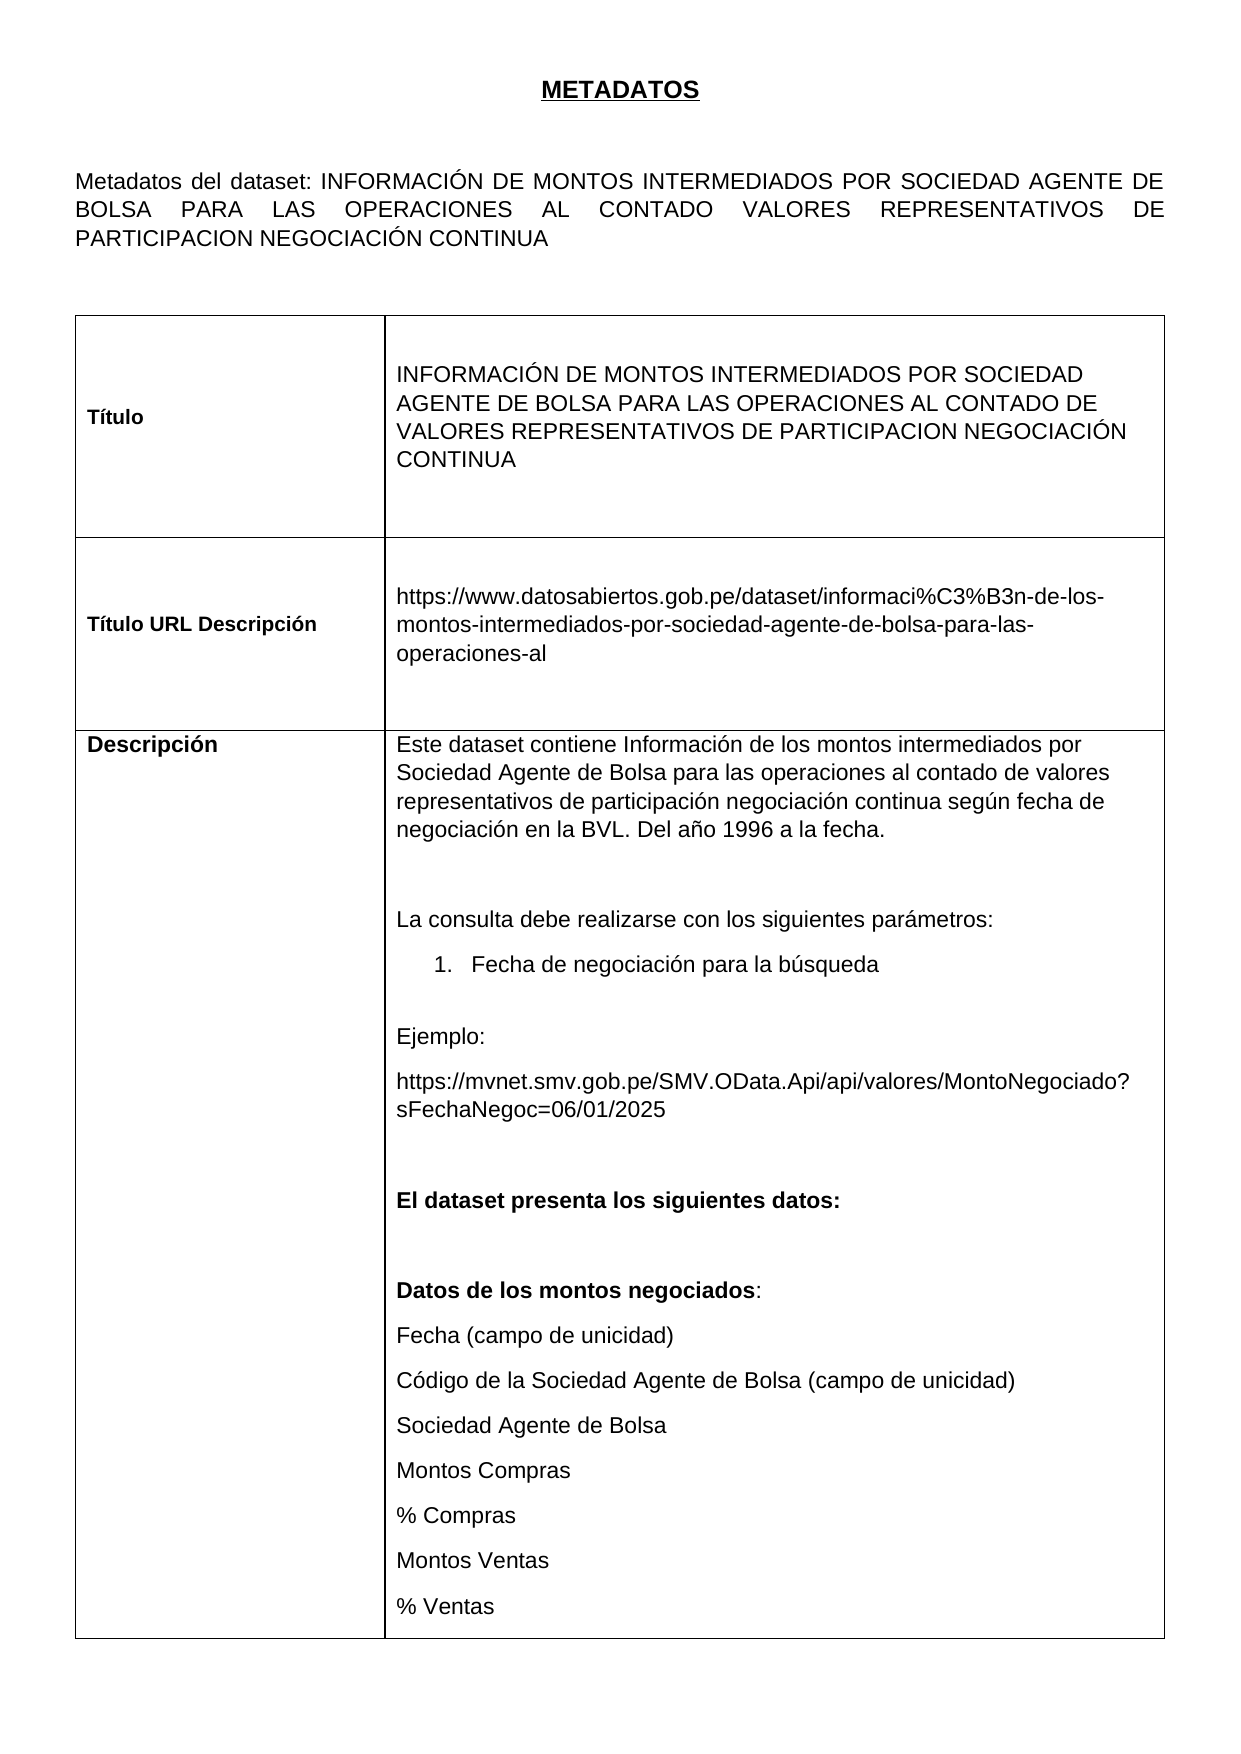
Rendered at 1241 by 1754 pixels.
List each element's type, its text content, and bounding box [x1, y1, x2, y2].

text METADATOS [75, 75, 1165, 104]
table_cell https://www.datosabiertos.gob.pe/dataset/informaci%C3%B3n-de-los-montos-intermediados-por-sociedad-agente-de-bolsa-para-las-operaciones-al [386, 538, 1164, 730]
table_header INFORMACIÓN DE MONTOS INTERMEDIADOS POR SOCIEDAD AGENTE DE BOLSA PARA LAS OPERACIONES AL CONTADO DE VALORES REPRESENTATIVOS DE PARTICIPACION NEGOCIACIÓN CONTINUA [386, 316, 1164, 537]
table_cell Descripción [76, 731, 384, 1638]
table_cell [386, 731, 1164, 1638]
table_header Título [76, 316, 384, 537]
table_cell Título URL Descripción [76, 538, 384, 730]
text Metadatos del dataset: INFORMACIÓN DE MONTOS INTERMEDIADOS POR SOCIEDAD AGENTE DE BOLSA PARA LAS OPERACIONES AL CONTADO VALORES REPRESENTATIVOS DE PARTICIPACION NEGOCIACIÓN CONTINUA [75, 168, 1165, 251]
